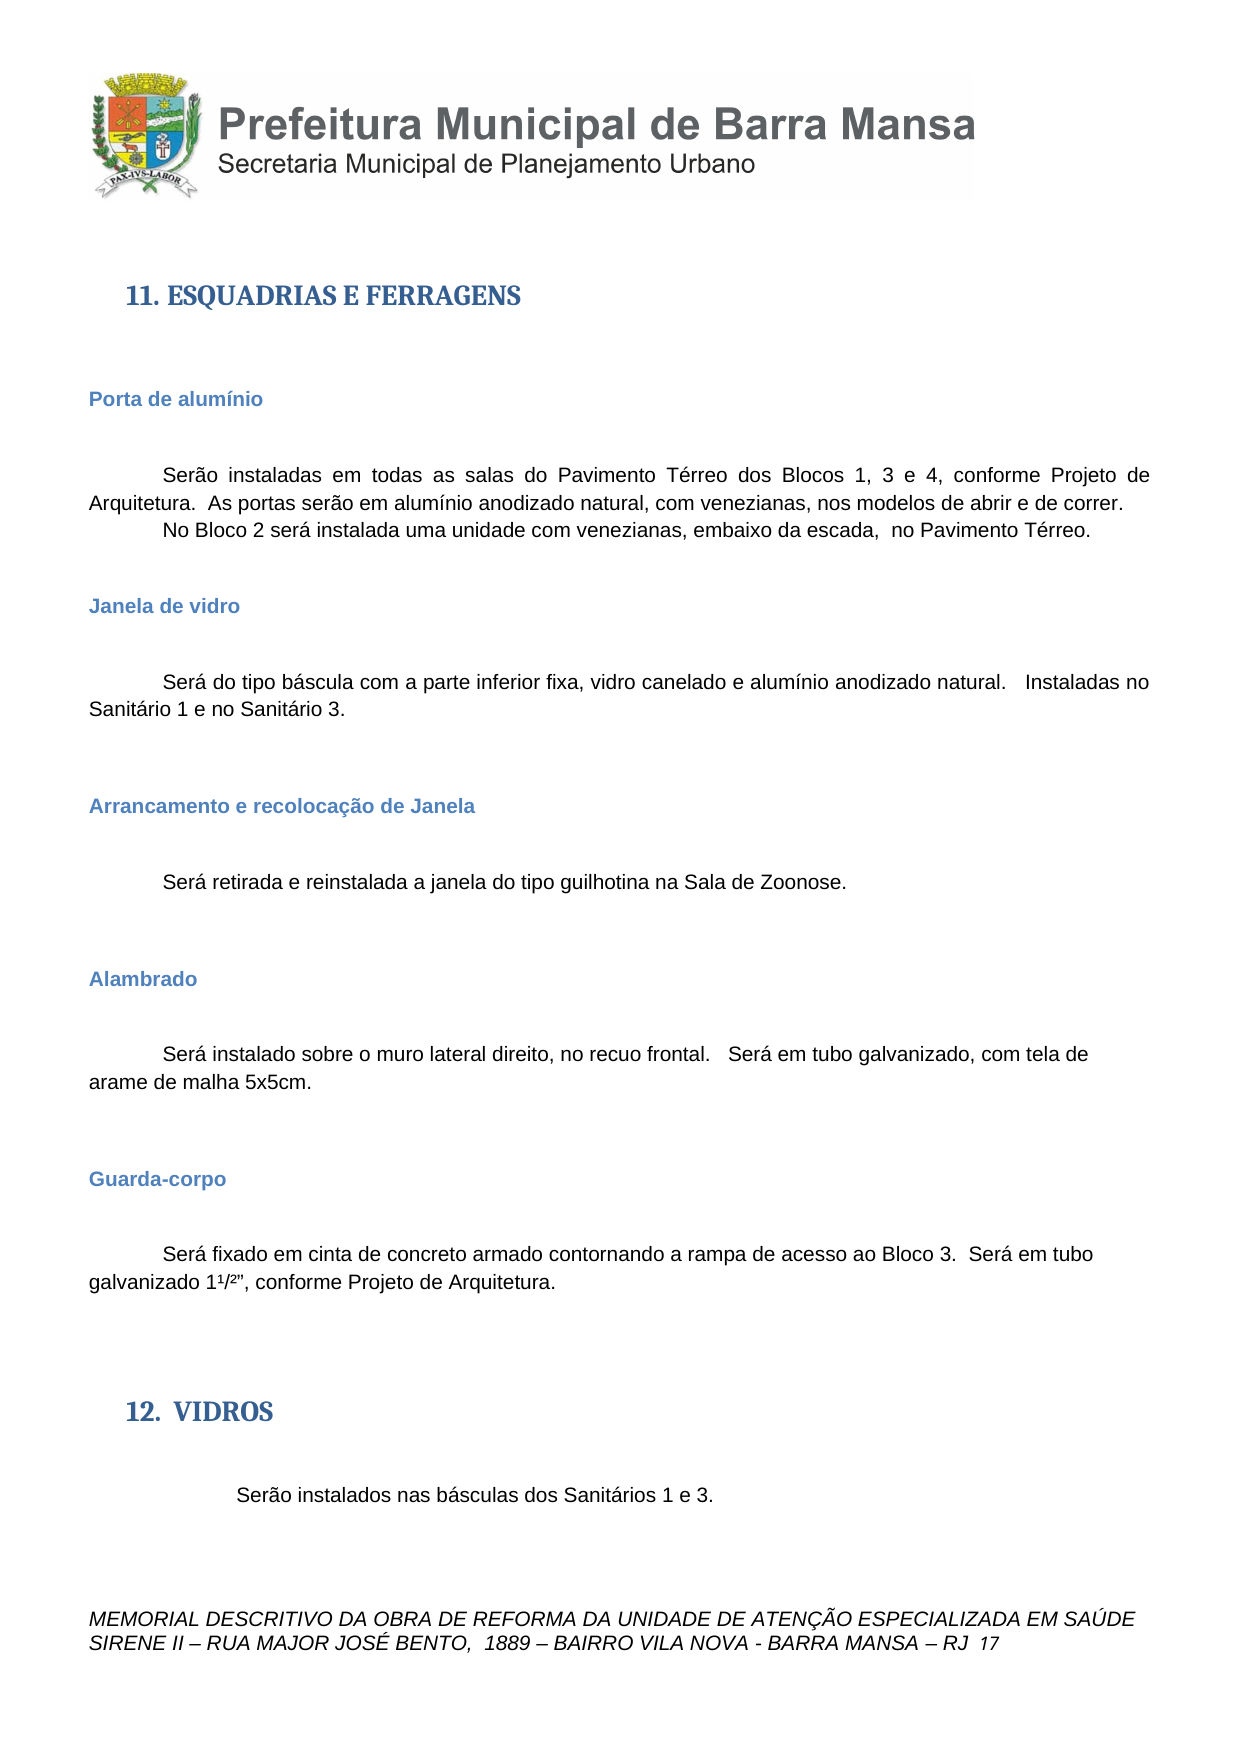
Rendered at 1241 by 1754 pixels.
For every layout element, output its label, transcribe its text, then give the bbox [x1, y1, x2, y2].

subtitle Arrancamento e recolocação de Janela [89, 794, 1152, 818]
subtitle Alambrado [89, 966, 1152, 990]
subtitle Porta de alumínio [89, 387, 1152, 411]
text Será do tipo báscula com a parte inferior fixa, vidro canelado e alumínio anodizado natural. Instaladas no Sanitário 1 e no Sanitário 3. [89, 670, 1152, 721]
text No Bloco 2 será instalada uma unidade com venezianas, embaixo da escada, no Pavimento Térreo. [89, 518, 1152, 542]
subtitle VIDROS [126, 1396, 1152, 1429]
text Serão instaladas em todas as salas do Pavimento Térreo dos Blocos 1, 3 e 4, conforme Projeto de Arquitetura. As portas serão em alumínio anodizado natural, com venezianas, nos modelos de abrir e de correr. [89, 463, 1152, 514]
subtitle Guarda-corpo [89, 1166, 1152, 1190]
text Será instalado sobre o muro lateral direito, no recuo frontal. Será em tubo galvanizado, com tela de arame de malha 5x5cm. [89, 1042, 1152, 1094]
subtitle ESQUADRIAS E FERRAGENS [126, 279, 1152, 313]
text Será retirada e reinstalada a janela do tipo guilhotina na Sala de Zoonose. [89, 870, 1152, 894]
text Será fixado em cinta de concreto armado contornando a rampa de acesso ao Bloco 3. Será em tubo galvanizado 1¹/²”, conforme Projeto de Arquitetura. [89, 1242, 1152, 1294]
text Serão instalados nas básculas dos Sanitários 1 e 3. [89, 1482, 1152, 1506]
picture [88, 73, 975, 202]
subtitle Janela de vidro [89, 594, 1152, 618]
